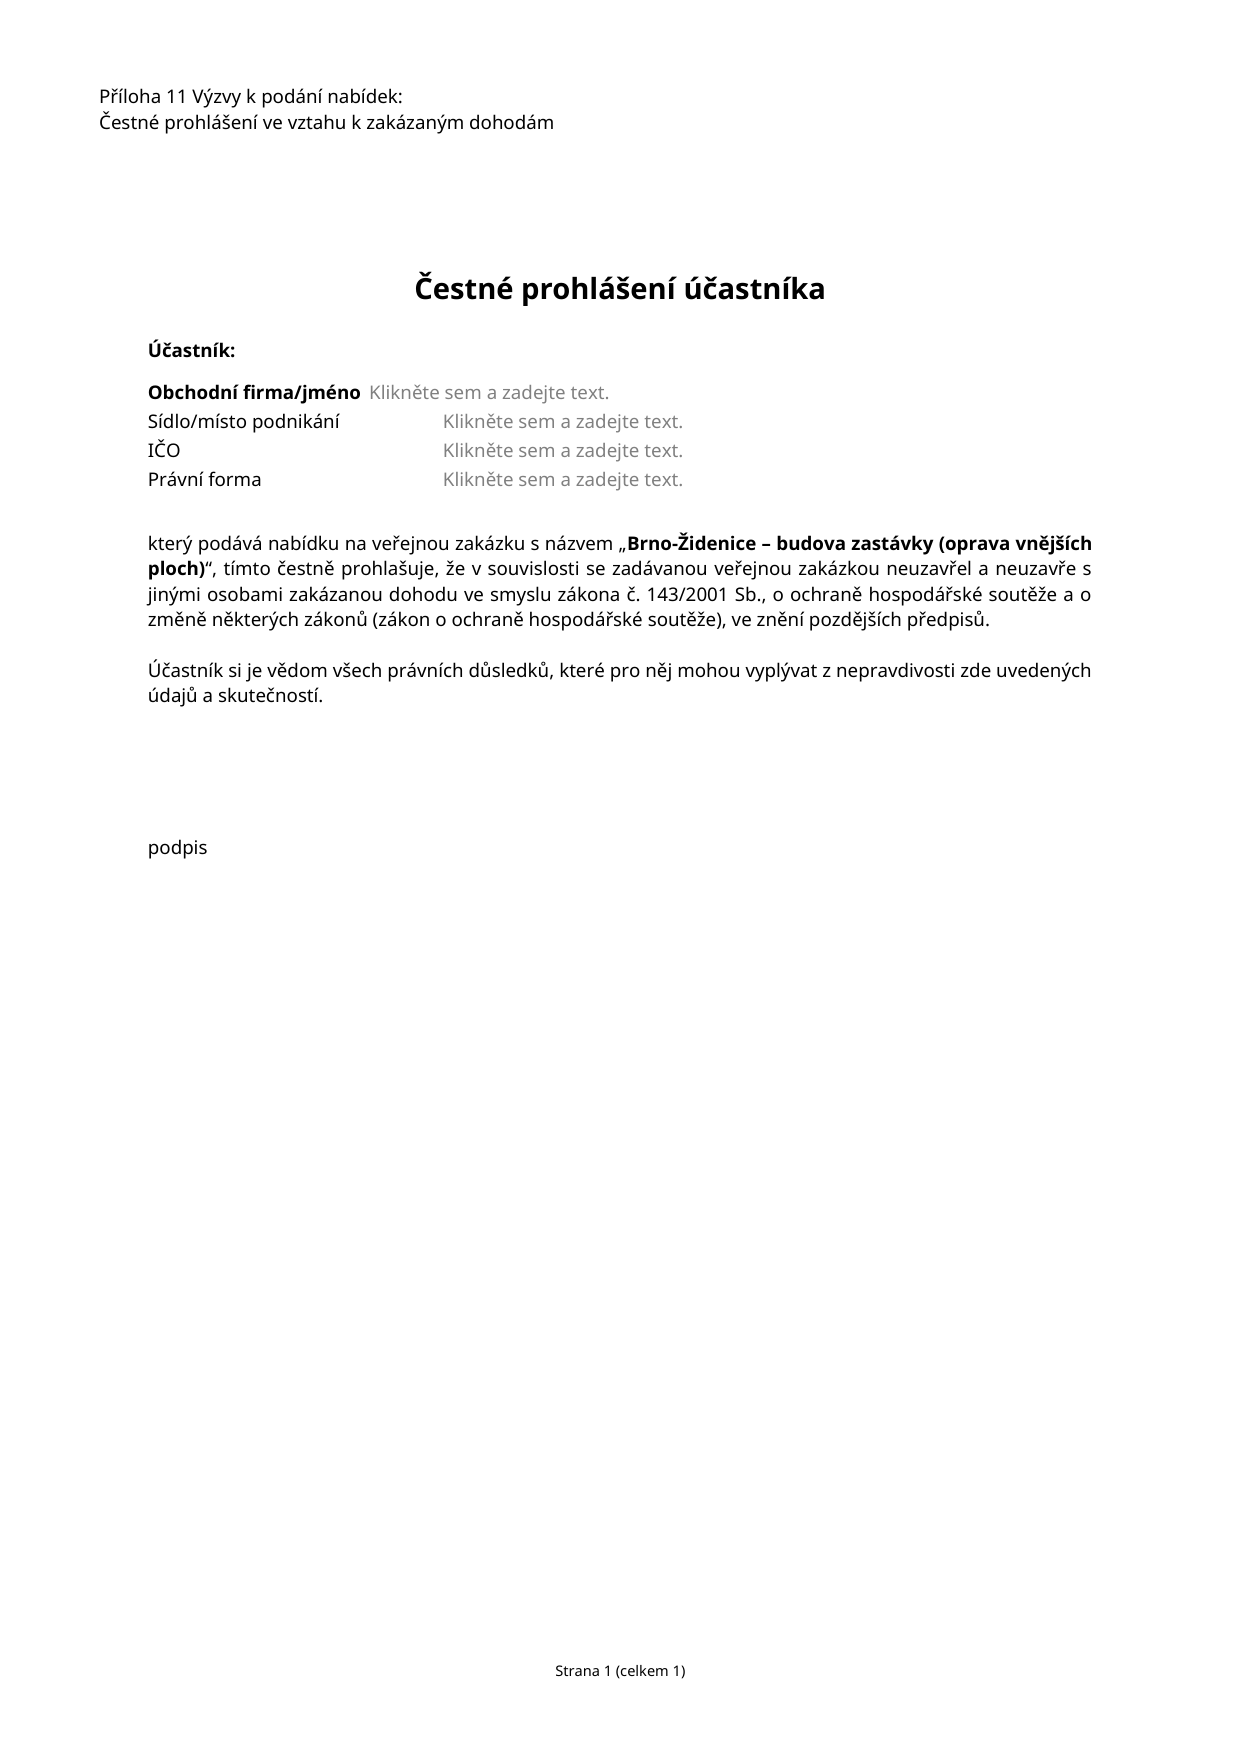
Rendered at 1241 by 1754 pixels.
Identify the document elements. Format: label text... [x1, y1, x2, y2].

text Sídlo/místo podnikání [148, 405, 1093, 434]
text Účastník: [148, 333, 1093, 364]
text podpis [148, 834, 1093, 860]
text který podává nabídku na veřejnou zakázku s názvem „Brno-Židenice – budova zastávky (oprava vnějších ploch)“, tímto čestně prohlašuje, že v souvislosti se zadávanou veřejnou zakázkou neuzavřel a neuzavře s jinými osobami zakázanou dohodu ve smyslu zákona č. 143/2001 Sb., o ochraně hospodářské soutěže a o změně některých zákonů (zákon o ochraně hospodářské soutěže), ve znění pozdějších předpisů. [148, 530, 1093, 632]
title Čestné prohlášení účastníka [148, 268, 1093, 308]
text Účastník si je vědom všech právních důsledků, které pro něj mohou vyplývat z nepravdivosti zde uvedených údajů a skutečností. [148, 657, 1093, 708]
text Obchodní firma/jméno [148, 376, 1093, 405]
text Právní forma [148, 463, 1093, 492]
text IČO [148, 434, 1093, 463]
